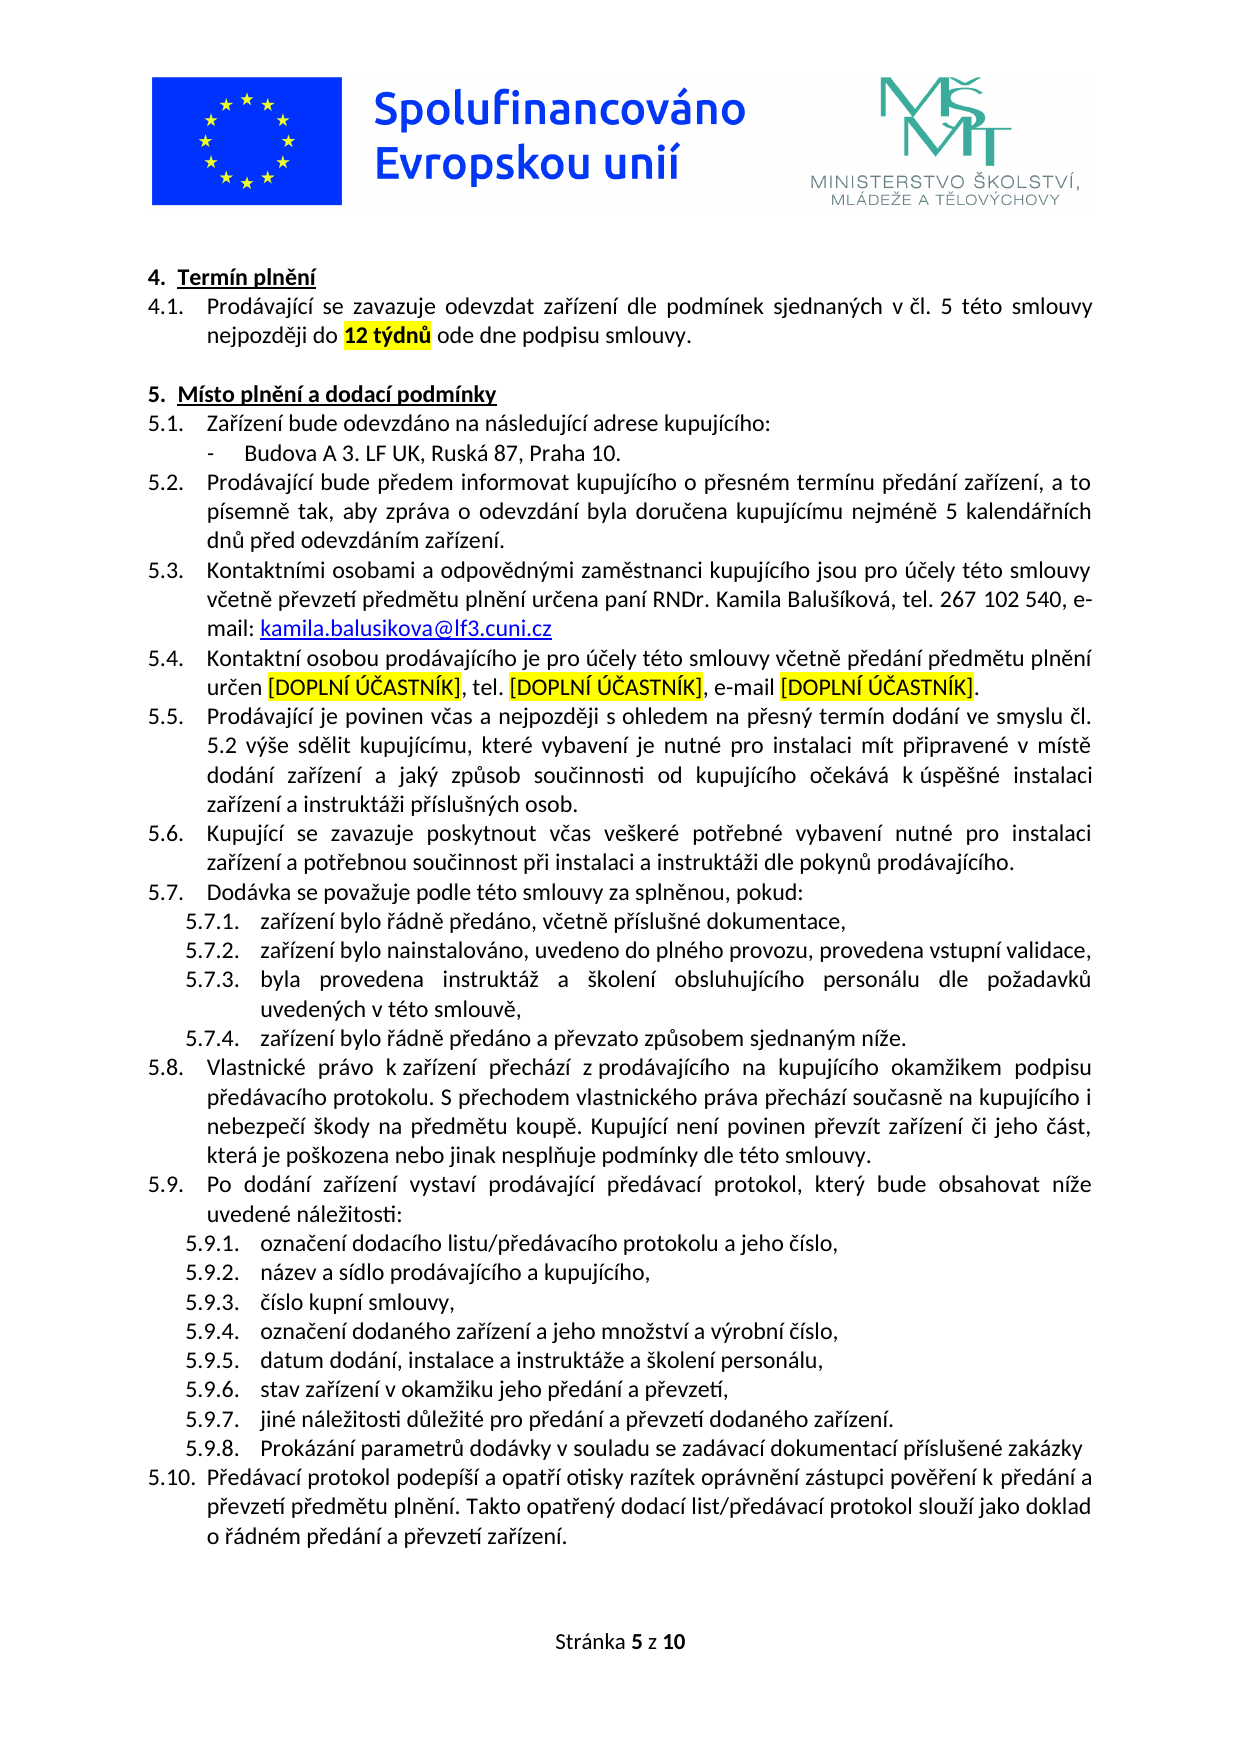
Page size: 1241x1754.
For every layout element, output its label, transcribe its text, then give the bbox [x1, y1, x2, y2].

list číslo kupní smlouvy, [185, 1287, 1093, 1316]
list zařízení bylo řádně předáno a převzato způsobem sjednaným níže. [185, 1023, 1093, 1052]
list Předávací protokol podepíší a opatří otisky razítek oprávnění zástupci pověření k předání a převzetí předmětu plnění. Takto opatřený dodací list/předávací protokol slouží jako doklad o řádném předání a převzetí zařízení. [148, 1462, 1093, 1550]
picture [148, 73, 1092, 209]
list Místo plnění a dodací podmínky [148, 379, 1093, 408]
list datum dodání, instalace a instruktáže a školení personálu, [185, 1345, 1093, 1374]
list Prodávající je povinen včas a nejpozději s ohledem na přesný termín dodání ve smyslu čl. 5.2 výše sdělit kupujícímu, které vybavení je nutné pro instalaci mít připravené v místě dodání zařízení a jaký způsob součinnosti od kupujícího očekává k úspěšné instalaci zařízení a instruktáži příslušných osob. [148, 701, 1093, 818]
list stav zařízení v okamžiku jeho předání a převzetí, [185, 1374, 1093, 1404]
list Kontaktní osobou prodávajícího je pro účely této smlouvy včetně předání předmětu plnění určen [DOPLNÍ ÚČASTNÍK], tel. [DOPLNÍ ÚČASTNÍK], e-mail [DOPLNÍ ÚČASTNÍK]. [148, 643, 1093, 701]
list Prodávající se zavazuje odevzdat zařízení dle podmínek sjednaných v čl. 5 této smlouvy nejpozději do 12 týdnů ode dne podpisu smlouvy. [148, 291, 1093, 350]
list Vlastnické právo k zařízení přechází z prodávajícího na kupujícího okamžikem podpisu předávacího protokolu. S přechodem vlastnického práva přechází současně na kupujícího i nebezpečí škody na předmětu koupě. Kupující není povinen převzít zařízení či jeho část, která je poškozena nebo jinak nesplňuje podmínky dle této smlouvy. [148, 1052, 1093, 1169]
list Zařízení bude odevzdáno na následující adrese kupujícího: [148, 408, 1093, 438]
list zařízení bylo řádně předáno, včetně příslušné dokumentace, [185, 906, 1093, 935]
list Po dodání zařízení vystaví prodávající předávací protokol, který bude obsahovat níže uvedené náležitosti: [148, 1169, 1093, 1228]
list jiné náležitosti důležité pro předání a převzetí dodaného zařízení. [185, 1404, 1093, 1433]
list Kontaktními osobami a odpovědnými zaměstnanci kupujícího jsou pro účely této smlouvy včetně převzetí předmětu plnění určena paní RNDr. Kamila Balušíková, tel. 267 102 540, e-mail: kamila.balusikova@lf3.cuni.cz [148, 555, 1093, 643]
list název a sídlo prodávajícího a kupujícího, [185, 1257, 1093, 1287]
list Kupující se zavazuje poskytnout včas veškeré potřebné vybavení nutné pro instalaci zařízení a potřebnou součinnost při instalaci a instruktáži dle pokynů prodávajícího. [148, 818, 1093, 877]
list Prokázání parametrů dodávky v souladu se zadávací dokumentací příslušené zakázky [185, 1433, 1093, 1462]
list Termín plnění [148, 262, 1093, 291]
list označení dodacího listu/předávacího protokolu a jeho číslo, [185, 1228, 1093, 1257]
list označení dodaného zařízení a jeho množství a výrobní číslo, [185, 1316, 1093, 1345]
list byla provedena instruktáž a školení obsluhujícího personálu dle požadavků uvedených v této smlouvě, [185, 964, 1093, 1023]
list Budova A 3. LF UK, Ruská 87, Praha 10. [207, 438, 1093, 467]
list Dodávka se považuje podle této smlouvy za splněnou, pokud: [148, 877, 1093, 906]
list zařízení bylo nainstalováno, uvedeno do plného provozu, provedena vstupní validace, [185, 935, 1093, 964]
list Prodávající bude předem informovat kupujícího o přesném termínu předání zařízení, a to písemně tak, aby zpráva o odevzdání byla doručena kupujícímu nejméně 5 kalendářních dnů před odevzdáním zařízení. [148, 467, 1093, 555]
